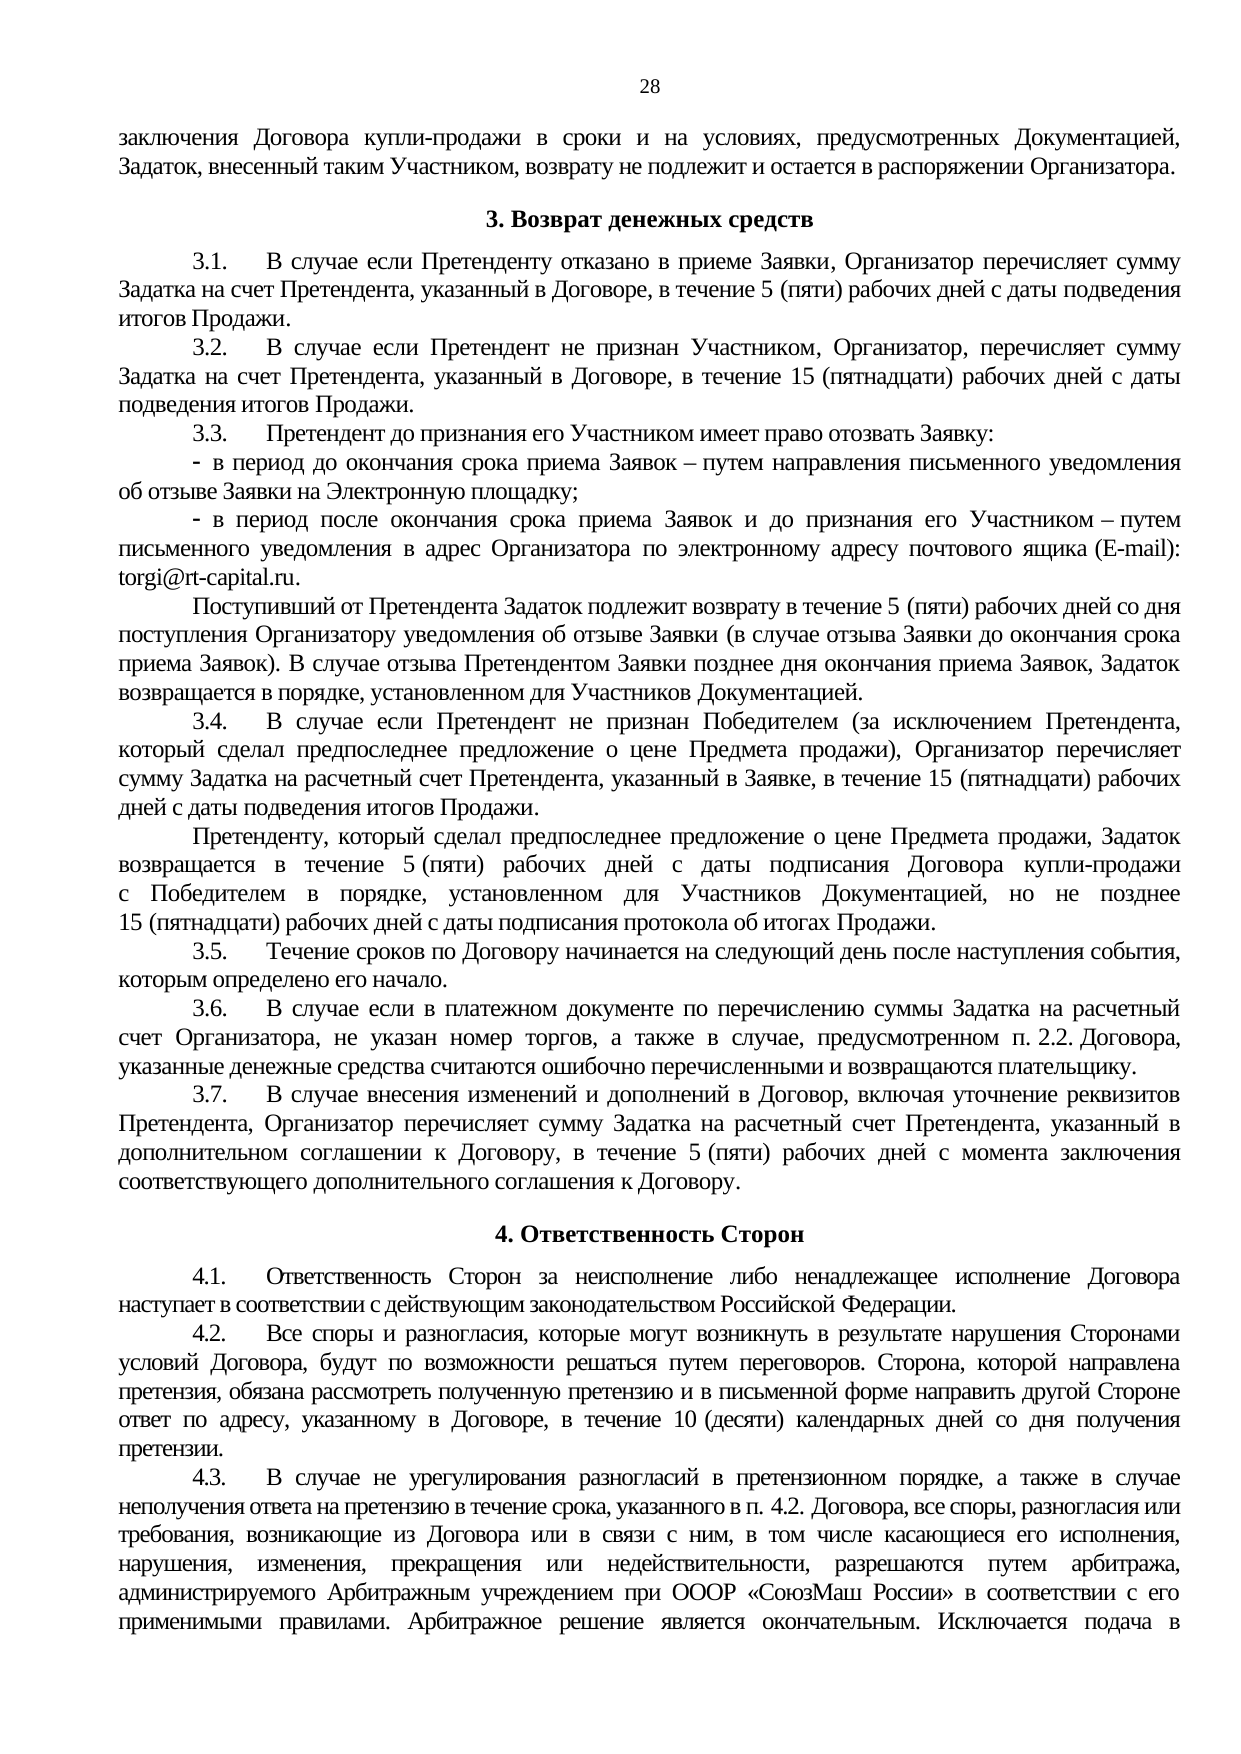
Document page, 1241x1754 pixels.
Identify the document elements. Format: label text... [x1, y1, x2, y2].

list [118, 122, 1181, 179]
list в период после окончания срока приема Заявок и до признания его Участником – путем письменного уведомления в адрес Организатора по электронному адресу почтового ящика (E-mail): torgi@rt-capital.ru. [118, 504, 1181, 591]
text Претенденту, который сделал предпоследнее предложение о цене Предмета продажи, Задаток возвращается в течение 5 (пяти) рабочих дней с даты подписания Договора купли-продажи с Победителем в порядке, установленном для Участников Документацией, но не позднее 15 (пятнадцати) рабочих дней с даты подписания протокола об итогах Продажи. [118, 821, 1181, 936]
list В случае внесения изменений и дополнений в Договор, включая уточнение реквизитов Претендента, Организатор перечисляет сумму Задатка на расчетный счет Претендента, указанный в дополнительном соглашении к Договору, в течение 5 (пяти) рабочих дней с момента заключения соответствующего дополнительного соглашения к Договору. [118, 1079, 1181, 1194]
list В случае если Претендент не признан Победителем (за исключением Претендента, который сделал предпоследнее предложение о цене Предмета продажи), Организатор перечисляет сумму Задатка на расчетный счет Претендента, указанный в Заявке, в течение 15 (пятнадцати) рабочих дней с даты подведения итогов Продажи. [118, 706, 1181, 821]
list Возврат денежных средств [118, 204, 1181, 233]
list Претендент до признания его Участником имеет право отозвать Заявку: [118, 418, 1181, 447]
list В случае если Претенденту отказано в приеме Заявки, Организатор перечисляет сумму Задатка на счет Претендента, указанный в Договоре, в течение 5 (пяти) рабочих дней с даты подведения итогов Продажи. [118, 246, 1181, 332]
list В случае если в платежном документе по перечислению суммы Задатка на расчетный счет Организатора, не указан номер торгов, а также в случае, предусмотренном п. 2.2. Договора, указанные денежные средства считаются ошибочно перечисленными и возвращаются плательщику. [118, 993, 1181, 1079]
list в период до окончания срока приема Заявок – путем направления письменного уведомления об отзыве Заявки на Электронную площадку; [118, 447, 1181, 504]
list В случае если Претендент не признан Участником, Организатор, перечисляет сумму Задатка на счет Претендента, указанный в Договоре, в течение 15 (пятнадцати) рабочих дней с даты подведения итогов Продажи. [118, 332, 1181, 418]
list Ответственность Сторон за неисполнение либо ненадлежащее исполнение Договора наступает в соответствии с действующим законодательством Российской Федерации. [118, 1261, 1181, 1318]
text Поступивший от Претендента Задаток подлежит возврату в течение 5 (пяти) рабочих дней со дня поступления Организатору уведомления об отзыве Заявки (в случае отзыва Заявки до окончания срока приема Заявок). В случае отзыва Претендентом Заявки позднее дня окончания приема Заявок, Задаток возвращается в порядке, установленном для Участников Документацией. [118, 591, 1181, 706]
list Ответственность Сторон [118, 1219, 1181, 1248]
list Все споры и разногласия, которые могут возникнуть в результате нарушения Сторонами условий Договора, будут по возможности решаться путем переговоров. Сторона, которой направлена претензия, обязана рассмотреть полученную претензию и в письменной форме направить другой Стороне ответ по адресу, указанному в Договоре, в течение 10 (десяти) календарных дней со дня получения претензии. [118, 1318, 1181, 1462]
list Течение сроков по Договору начинается на следующий день после наступления события, которым определено его начало. [118, 936, 1181, 993]
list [118, 1462, 1181, 1634]
